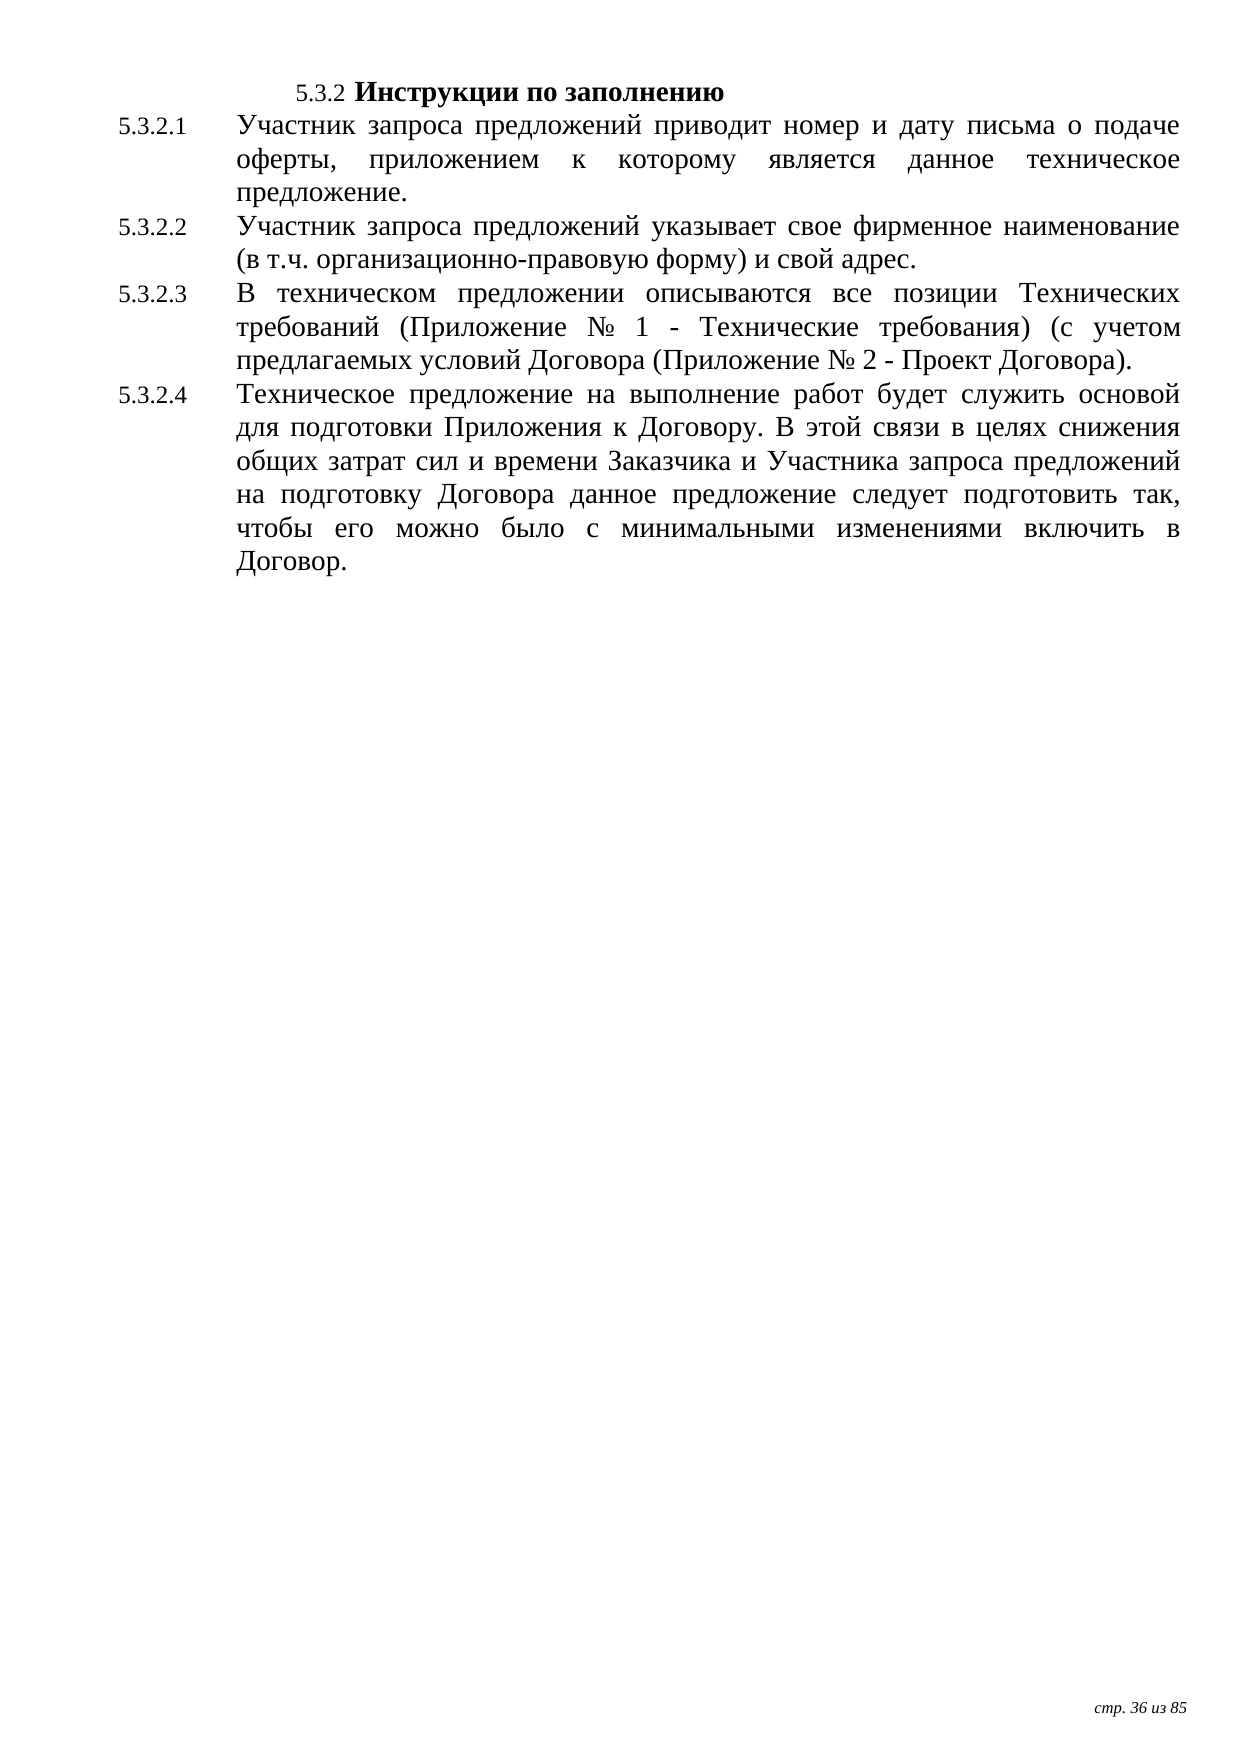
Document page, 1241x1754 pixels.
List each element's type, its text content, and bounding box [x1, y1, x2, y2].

text В техническом предложении описываются все позиции Технических требований (Приложение № 1 - Технические требования) (с учетом предлагаемых условий Договора (Приложение № 2 - Проект Договора). [118, 275, 1181, 376]
text Техническое предложение на выполнение работ будет служить основой для подготовки Приложения к Договору. В этой связи в целях снижения общих затрат сил и времени Заказчика и Участника запроса предложений на подготовку Договора данное предложение следует подготовить так, чтобы его можно было с минимальными изменениями включить в Договор. [118, 376, 1181, 577]
text Инструкции по заполнению [236, 74, 1181, 107]
text Участник запроса предложений указывает свое фирменное наименование (в т.ч. организационно-правовую форму) и свой адрес. [118, 208, 1181, 275]
text Участник запроса предложений приводит номер и дату письма о подаче оферты, приложением к которому является данное техническое предложение. [118, 107, 1181, 208]
